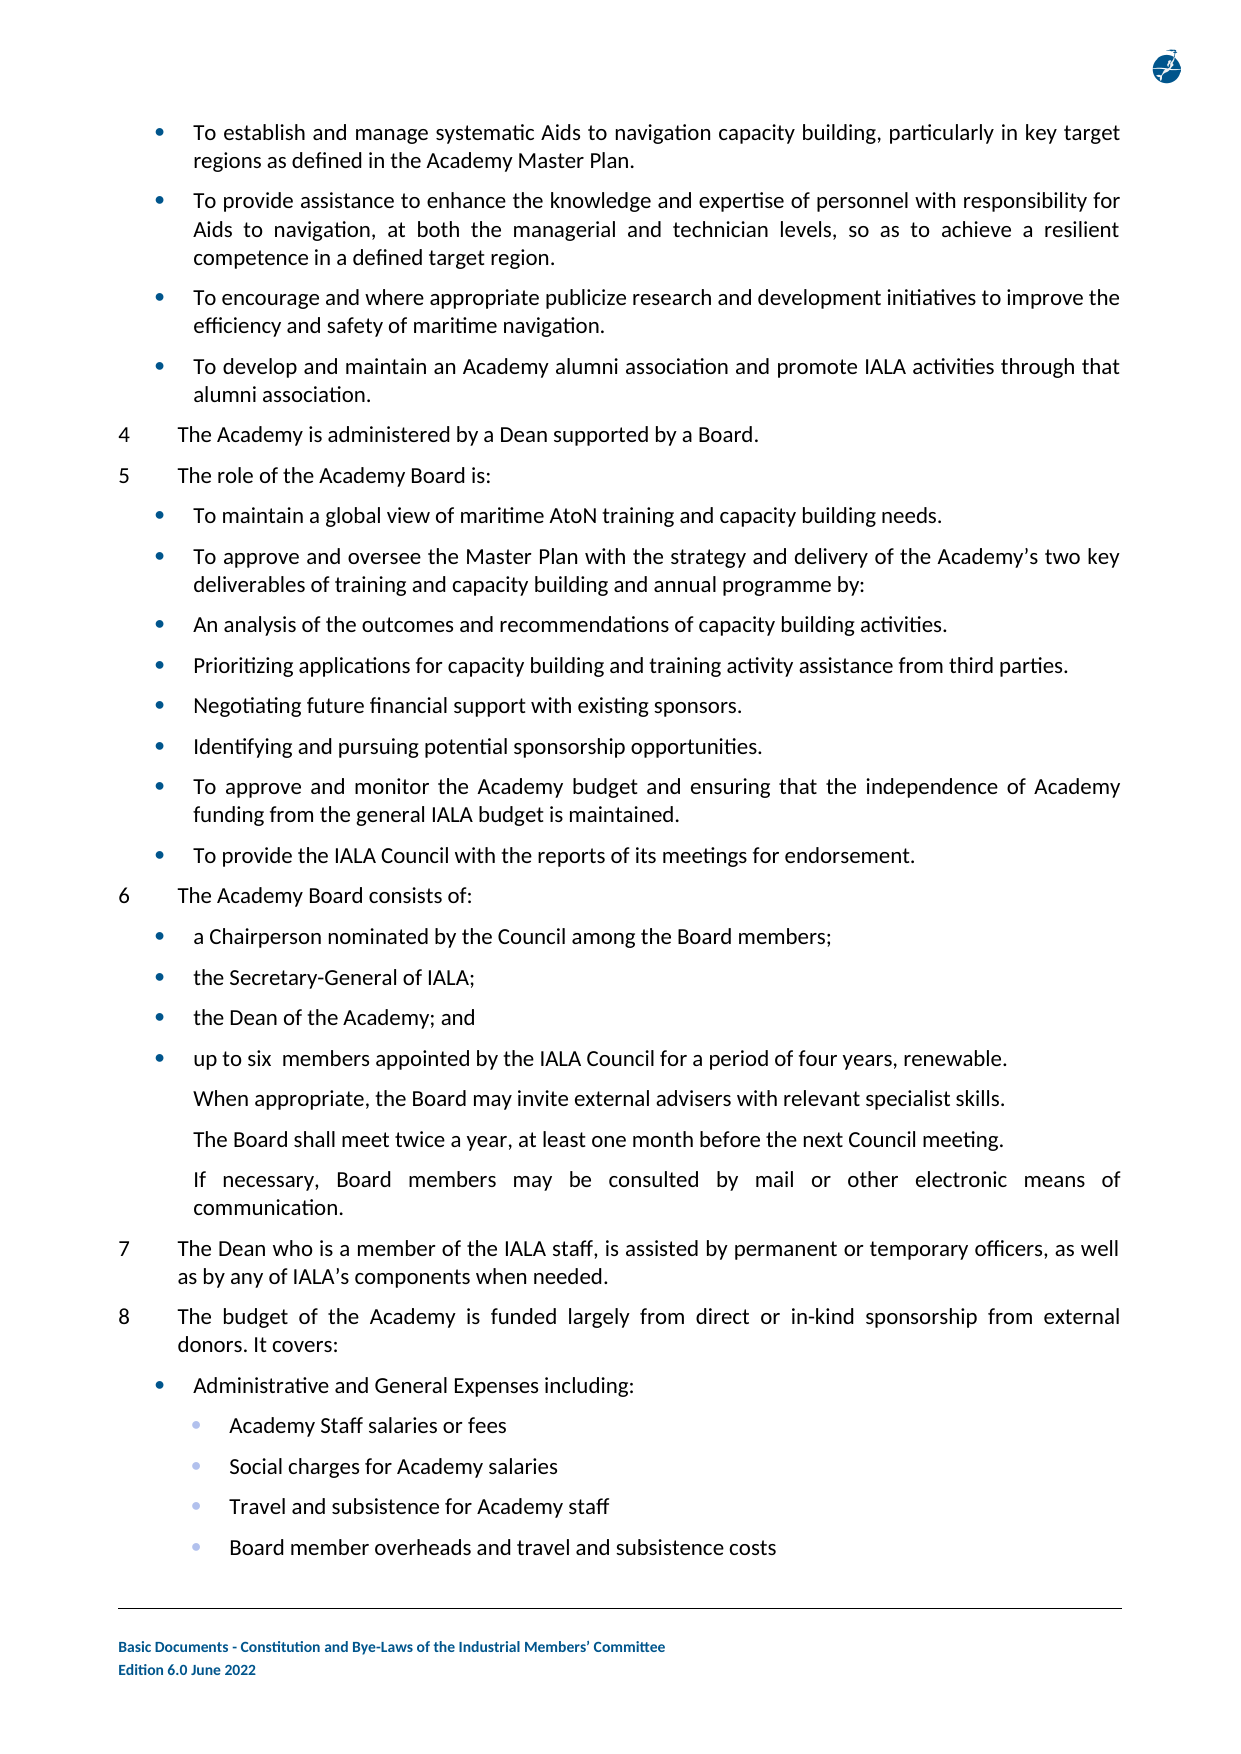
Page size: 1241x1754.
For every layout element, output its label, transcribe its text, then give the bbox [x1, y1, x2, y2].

text the Dean of the Academy; and [156, 1003, 1122, 1031]
text To develop and maintain an Academy alumni association and promote IALA activities through that alumni association. [156, 352, 1122, 408]
list If necessary, Board members may be consulted by mail or other electronic means of communication. [193, 1165, 1122, 1221]
list The Dean who is a member of the IALA staff, is assisted by permanent or temporary officers, as well as by any of IALA’s components when needed. [118, 1234, 1122, 1290]
text up to six members appointed by the IALA Council for a period of four years, renewable. [156, 1044, 1122, 1072]
text Board member overheads and travel and subsistence costs [192, 1533, 1122, 1561]
text Academy Staff salaries or fees [192, 1411, 1122, 1439]
list The budget of the Academy is funded largely from direct or in-kind sponsorship from external donors. It covers: [118, 1302, 1122, 1358]
text To approve and monitor the Academy budget and ensuring that the independence of Academy funding from the general IALA budget is maintained. [156, 772, 1122, 828]
text To maintain a global view of maritime AtoN training and capacity building needs. [156, 501, 1122, 529]
text Negotiating future financial support with existing sponsors. [156, 691, 1122, 719]
list When appropriate, the Board may invite external advisers with relevant specialist skills. [193, 1084, 1122, 1112]
text To encourage and where appropriate publicize research and development initiatives to improve the efficiency and safety of maritime navigation. [156, 283, 1122, 339]
text An analysis of the outcomes and recommendations of capacity building activities. [156, 610, 1122, 638]
text Social charges for Academy salaries [192, 1452, 1122, 1480]
text Identifying and pursuing potential sponsorship opportunities. [156, 732, 1122, 760]
text a Chairperson nominated by the Council among the Board members; [156, 922, 1122, 950]
text To provide assistance to enhance the knowledge and expertise of personnel with responsibility for Aids to navigation, at both the managerial and technician levels, so as to achieve a resilient competence in a defined target region. [156, 187, 1122, 271]
list The Academy is administered by a Dean supported by a Board. [118, 420, 1122, 448]
list The Board shall meet twice a year, at least one month before the next Council meeting. [193, 1125, 1122, 1153]
text To provide the IALA Council with the reports of its meetings for endorsement. [156, 841, 1122, 869]
text To approve and oversee the Master Plan with the strategy and delivery of the Academy’s two key deliverables of training and capacity building and annual programme by: [156, 542, 1122, 598]
text Administrative and General Expenses including: [156, 1371, 1122, 1399]
text Travel and subsistence for Academy staff [192, 1492, 1122, 1520]
text To establish and manage systematic Aids to navigation capacity building, particularly in key target regions as defined in the Academy Master Plan. [156, 118, 1122, 174]
list The Academy Board consists of: [118, 882, 1122, 909]
picture [1121, 0, 1240, 118]
text the Secretary-General of IALA; [156, 963, 1122, 991]
text Prioritizing applications for capacity building and training activity assistance from third parties. [156, 651, 1122, 679]
list The role of the Academy Board is: [118, 461, 1122, 489]
